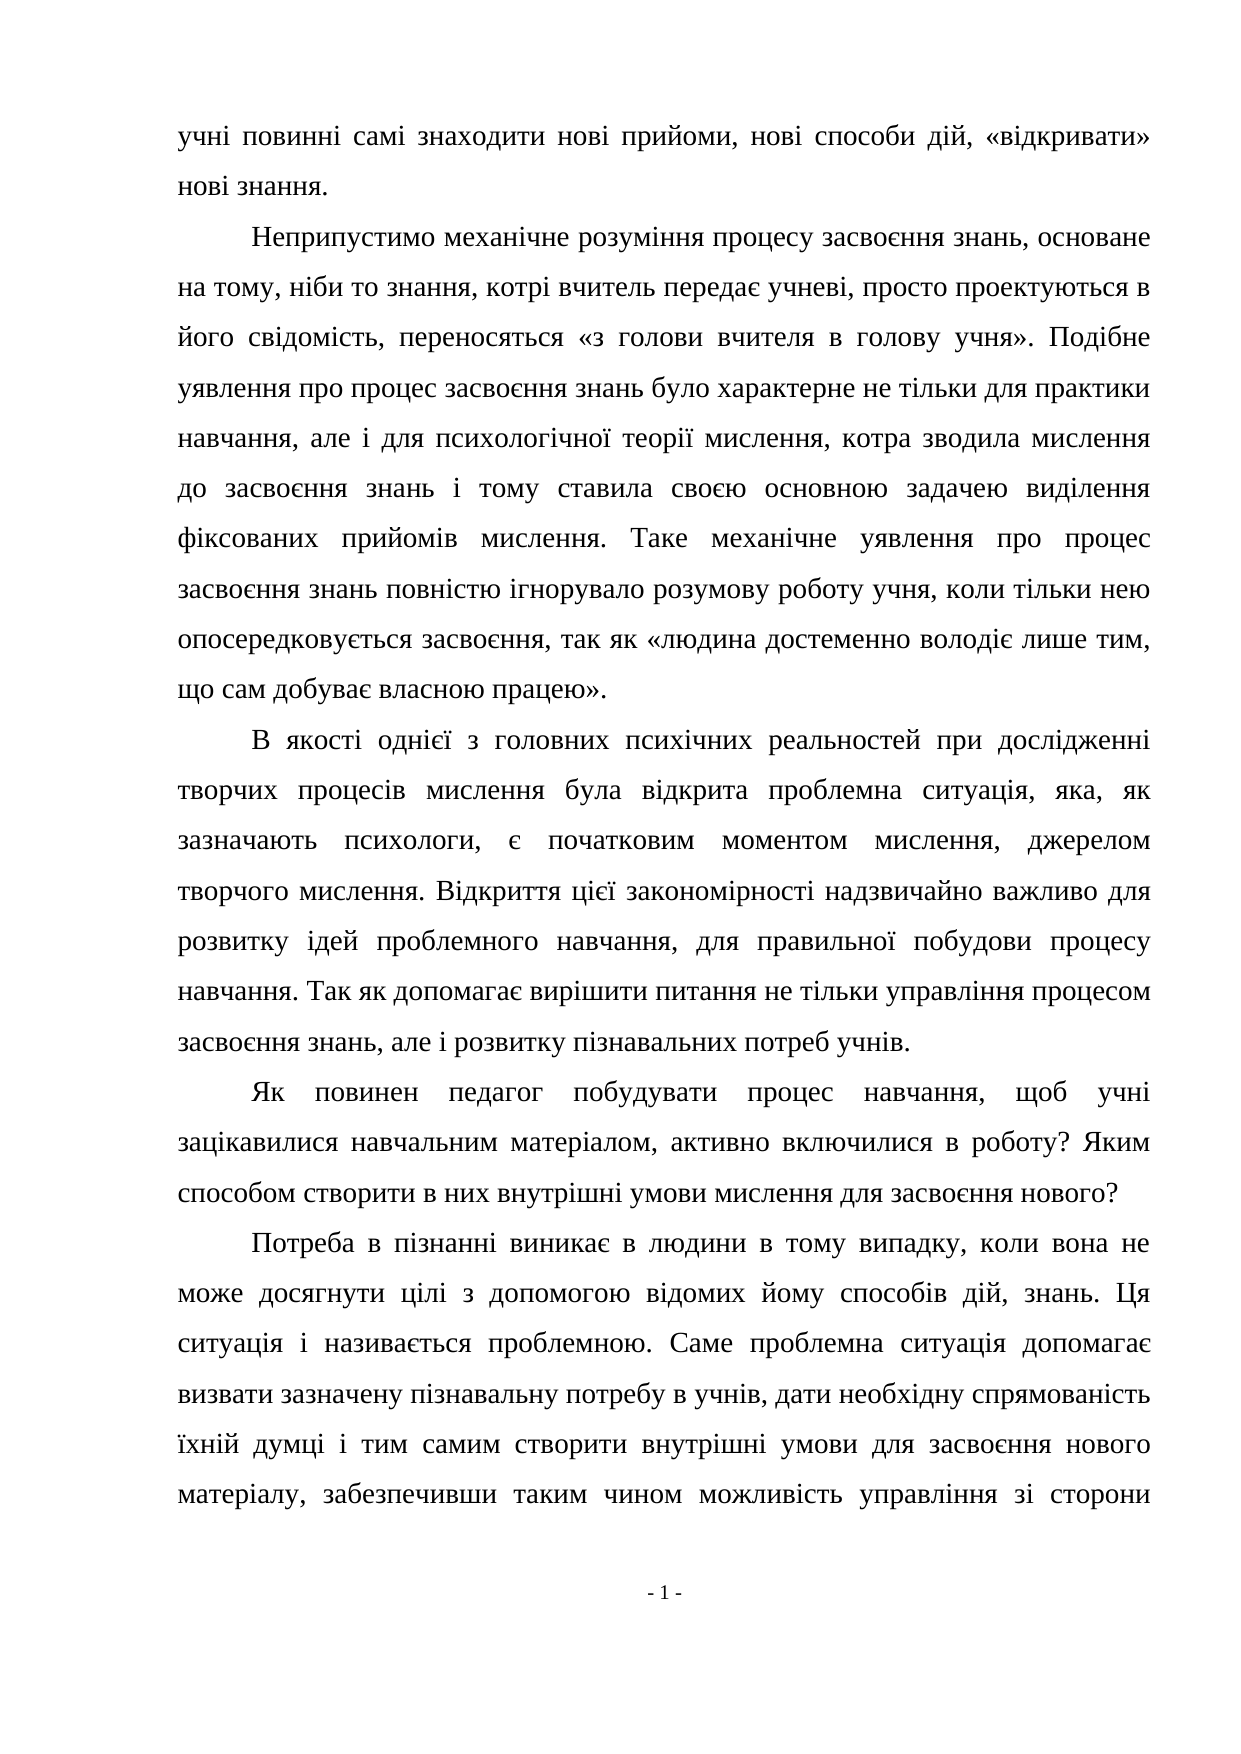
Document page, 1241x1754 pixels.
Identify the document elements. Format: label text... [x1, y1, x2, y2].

text Як повинен педагог побудувати процес навчання, щоб учні зацікавилися навчальним матеріалом, активно включилися в роботу? Яким способом створити в них внутрішні умови мислення для засвоєння нового? [177, 1074, 1152, 1208]
text В якості однієї з головних психічних реальностей при дослідженні творчих процесів мислення була відкрита проблемна ситуація, яка, як зазначають психологи, є початковим моментом мислення, джерелом творчого мислення. Відкриття цієї закономірності надзвичайно важливо для розвитку ідей проблемного навчання, для правильної побудови процесу навчання. Так як допомагає вирішити питання не тільки управління процесом засвоєння знань, але і розвитку пізнавальних потреб учнів. [177, 722, 1152, 1057]
text Неприпустимо механічне розуміння процесу засвоєння знань, основане на тому, ніби то знання, котрі вчитель передає учневі, просто проектуються в його свідомість, переносяться «з голови вчителя в голову учня». Подібне уявлення про процес засвоєння знань було характерне не тільки для практики навчання, але і для психологічної теорії мислення, котра зводила мислення до засвоєння знань і тому ставила своєю основною задачею виділення фіксованих прийомів мислення. Таке механічне уявлення про процес засвоєння знань повністю ігнорувало розумову роботу учня, коли тільки нею опосередковується засвоєння, так як «людина достеменно володіє лише тим, що сам добуває власною працею». [177, 219, 1152, 705]
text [177, 118, 1152, 202]
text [177, 1225, 1152, 1510]
